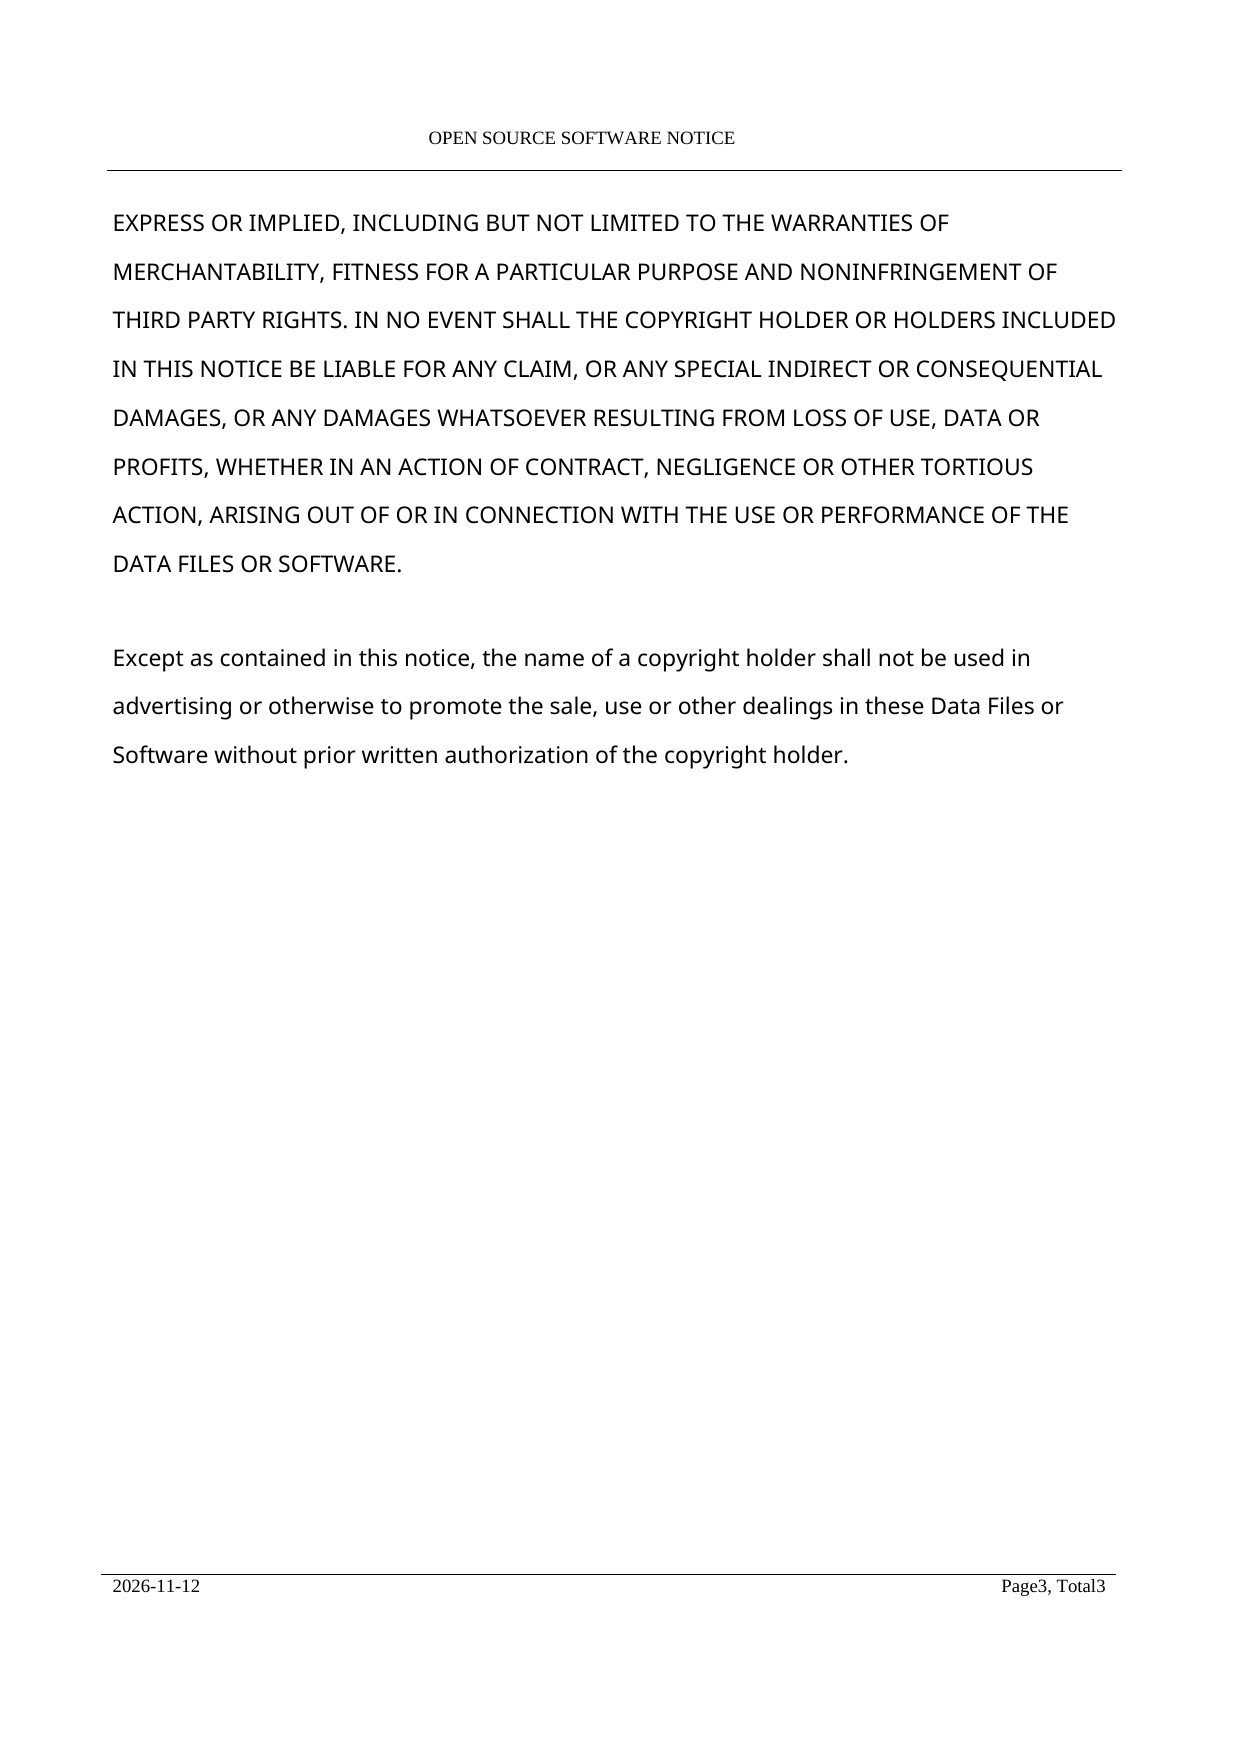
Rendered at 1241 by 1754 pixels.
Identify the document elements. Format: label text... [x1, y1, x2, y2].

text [112, 206, 1128, 580]
text Except as contained in this notice, the name of a copyright holder shall not be used in advertising or otherwise to promote the sale, use or other dealings in these Data Files or Software without prior written authorization of the copyright holder. [112, 641, 1128, 771]
